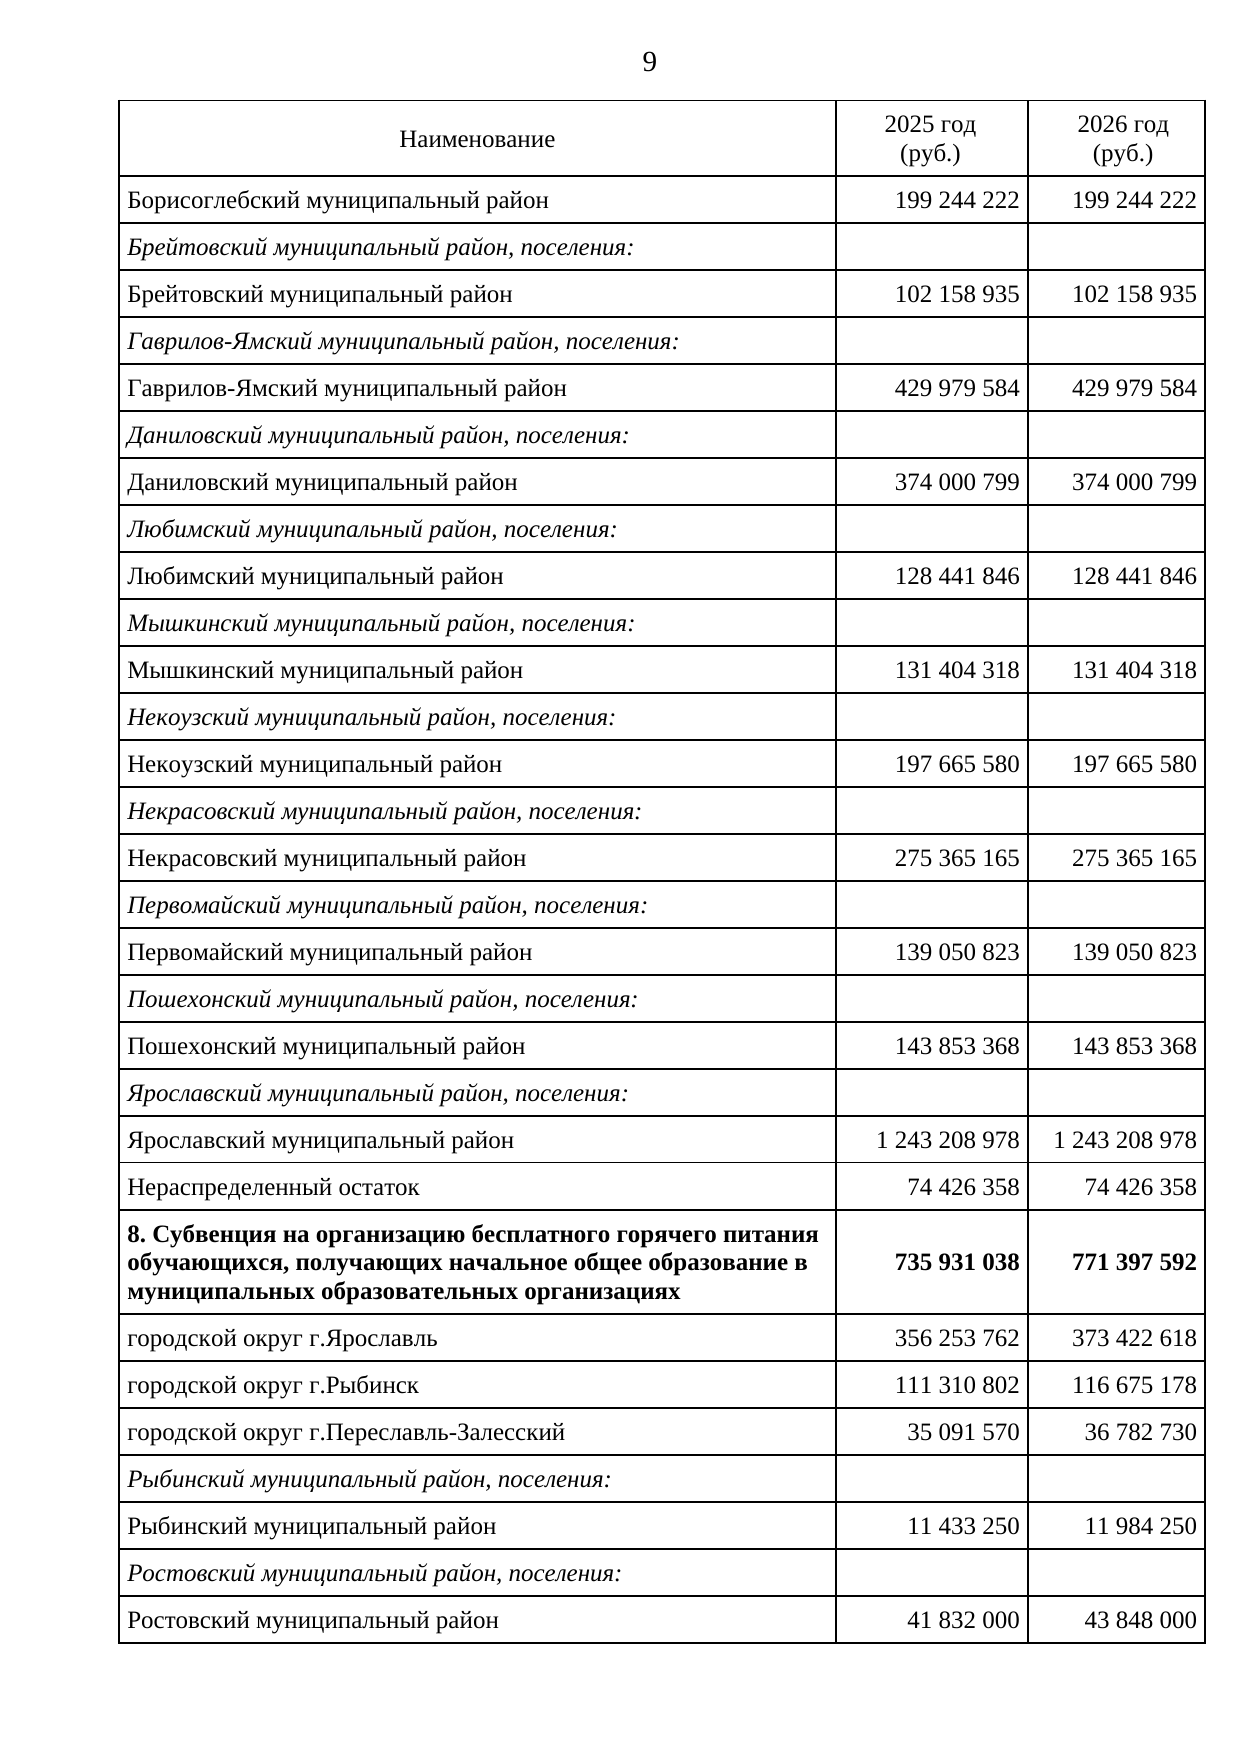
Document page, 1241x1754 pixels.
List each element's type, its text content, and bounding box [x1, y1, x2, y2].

table_cell 36 782 730 [1029, 1409, 1204, 1454]
table_cell [837, 1070, 1027, 1115]
table_cell Борисоглебский муниципальный район [120, 177, 835, 222]
table_cell 74 426 358 [1029, 1163, 1204, 1209]
table_cell Даниловский муниципальный район [120, 459, 835, 504]
table_cell Некрасовский муниципальный район [120, 835, 835, 880]
table_cell 11 984 250 [1029, 1503, 1204, 1548]
table_cell Некрасовский муниципальный район, поселения: [120, 788, 835, 833]
table_cell Гаврилов-Ямский муниципальный район, поселения: [120, 318, 835, 363]
table_cell 356 253 762 [837, 1315, 1027, 1360]
table_cell Ростовский муниципальный район, поселения: [120, 1550, 835, 1595]
table_cell 139 050 823 [1029, 929, 1204, 974]
table_cell [837, 976, 1027, 1021]
table_cell [837, 694, 1027, 739]
table_cell [1029, 976, 1204, 1021]
table_cell 429 979 584 [1029, 365, 1204, 410]
table_cell 771 397 592 [1029, 1211, 1204, 1313]
table_cell Нераспределенный остаток [120, 1163, 835, 1209]
table_cell 199 244 222 [1029, 177, 1204, 222]
table_cell 102 158 935 [837, 271, 1027, 316]
table_cell [837, 506, 1027, 551]
table_header [837, 101, 1027, 175]
table_cell 143 853 368 [1029, 1023, 1204, 1068]
table_cell Некоузский муниципальный район [120, 741, 835, 786]
table_cell Мышкинский муниципальный район [120, 647, 835, 692]
table_cell 139 050 823 [837, 929, 1027, 974]
table_cell 429 979 584 [837, 365, 1027, 410]
table_cell Первомайский муниципальный район [120, 929, 835, 974]
table_cell 8. Субвенция на организацию бесплатного горячего питания обучающихся, получающих начальное общее образование в муниципальных образовательных организациях [120, 1211, 835, 1313]
table_cell [837, 1456, 1027, 1501]
table_cell Мышкинский муниципальный район, поселения: [120, 600, 835, 645]
table_cell 199 244 222 [837, 177, 1027, 222]
table_cell городской округ г.Ярославль [120, 1315, 835, 1360]
table_cell Пошехонский муниципальный район [120, 1023, 835, 1068]
table_cell 128 441 846 [1029, 553, 1204, 598]
table_cell [1029, 882, 1204, 927]
table_cell 74 426 358 [837, 1163, 1027, 1209]
table_cell Ростовский муниципальный район [120, 1597, 835, 1642]
table_cell 735 931 038 [837, 1211, 1027, 1313]
table_cell Гаврилов-Ямский муниципальный район [120, 365, 835, 410]
table_cell [1029, 600, 1204, 645]
table_cell 197 665 580 [837, 741, 1027, 786]
table_cell [837, 882, 1027, 927]
table_cell 1 243 208 978 [837, 1117, 1027, 1162]
table_cell [837, 1550, 1027, 1595]
table_cell 275 365 165 [1029, 835, 1204, 880]
table_cell 374 000 799 [1029, 459, 1204, 504]
table_cell Даниловский муниципальный район, поселения: [120, 412, 835, 457]
table_cell 35 091 570 [837, 1409, 1027, 1454]
table_cell 373 422 618 [1029, 1315, 1204, 1360]
table_cell [837, 788, 1027, 833]
table_cell 131 404 318 [837, 647, 1027, 692]
table_cell Любимский муниципальный район, поселения: [120, 506, 835, 551]
table_cell Рыбинский муниципальный район, поселения: [120, 1456, 835, 1501]
table_cell 128 441 846 [837, 553, 1027, 598]
table_cell Ярославский муниципальный район [120, 1117, 835, 1162]
table_cell [1029, 412, 1204, 457]
table_cell 102 158 935 [1029, 271, 1204, 316]
table_cell Любимский муниципальный район [120, 553, 835, 598]
table_cell [837, 318, 1027, 363]
table_cell Некоузский муниципальный район, поселения: [120, 694, 835, 739]
table_cell 41 832 000 [837, 1597, 1027, 1642]
table_cell [1029, 224, 1204, 269]
table_cell 131 404 318 [1029, 647, 1204, 692]
table_cell [837, 412, 1027, 457]
table_cell 43 848 000 [1029, 1597, 1204, 1642]
table_cell [1029, 694, 1204, 739]
table_cell [837, 224, 1027, 269]
table_cell [1029, 318, 1204, 363]
table_cell [1029, 1070, 1204, 1115]
table_cell 143 853 368 [837, 1023, 1027, 1068]
table_cell городской округ г.Рыбинск [120, 1362, 835, 1407]
table_cell 11 433 250 [837, 1503, 1027, 1548]
table_cell Первомайский муниципальный район, поселения: [120, 882, 835, 927]
table_cell Брейтовский муниципальный район [120, 271, 835, 316]
table_cell городской округ г.Переславль-Залесский [120, 1409, 835, 1454]
table_cell [1029, 506, 1204, 551]
table_cell 116 675 178 [1029, 1362, 1204, 1407]
table_cell [837, 600, 1027, 645]
table_cell [1029, 1456, 1204, 1501]
table_cell 197 665 580 [1029, 741, 1204, 786]
table_cell Ярославский муниципальный район, поселения: [120, 1070, 835, 1115]
table_header [120, 101, 835, 175]
table_cell [1029, 1550, 1204, 1595]
table_cell 1 243 208 978 [1029, 1117, 1204, 1162]
table_cell [1029, 788, 1204, 833]
table_cell 374 000 799 [837, 459, 1027, 504]
table_cell Пошехонский муниципальный район, поселения: [120, 976, 835, 1021]
table_cell 275 365 165 [837, 835, 1027, 880]
table_cell 111 310 802 [837, 1362, 1027, 1407]
table_cell Брейтовский муниципальный район, поселения: [120, 224, 835, 269]
table_header [1029, 101, 1204, 175]
table_cell Рыбинский муниципальный район [120, 1503, 835, 1548]
